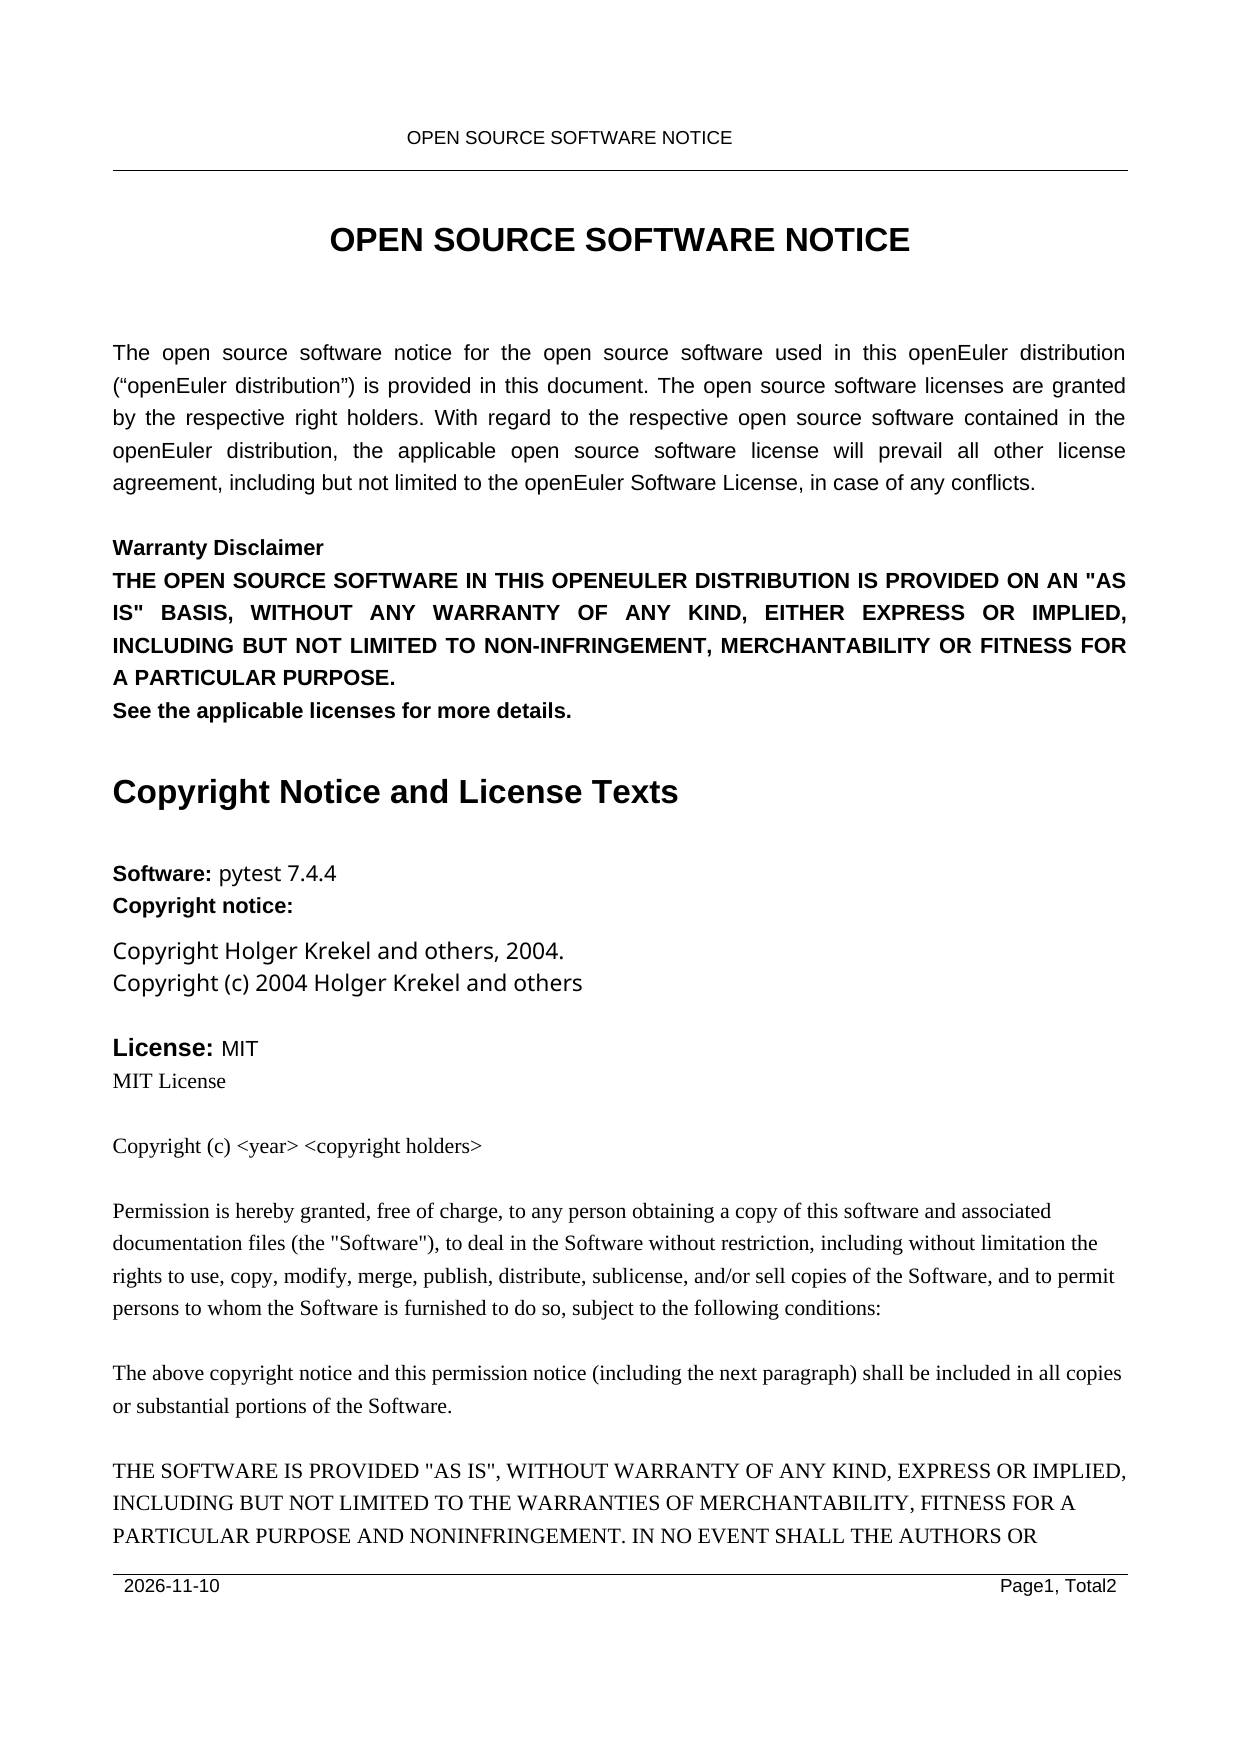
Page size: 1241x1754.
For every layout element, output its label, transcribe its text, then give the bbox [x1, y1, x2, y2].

text Copyright Notice and License Texts [112, 759, 1128, 824]
text Copyright Holger Krekel and others, 2004. Copyright (c) 2004 Holger Krekel and others [112, 934, 1128, 1031]
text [112, 1064, 1128, 1551]
text Copyright notice: [112, 889, 1128, 921]
text The open source software notice for the open source software used in this openEuler distribution (“openEuler distribution”) is provided in this document. The open source software licenses are granted by the respective right holders. With regard to the respective open source software contained in the openEuler distribution, the applicable open source software license will prevail all other license agreement, including but not limited to the openEuler Software License, in case of any conflicts. [112, 336, 1128, 499]
title Software: pytest 7.4.4 [112, 856, 1128, 889]
text License: MIT [112, 1031, 1128, 1064]
text Warranty Disclaimer [112, 531, 1128, 564]
text OPEN SOURCE SOFTWARE NOTICE [112, 206, 1128, 271]
text THE OPEN SOURCE SOFTWARE IN THIS OPENEULER DISTRIBUTION IS PROVIDED ON AN "AS IS" BASIS, WITHOUT ANY WARRANTY OF ANY KIND, EITHER EXPRESS OR IMPLIED, INCLUDING BUT NOT LIMITED TO NON-INFRINGEMENT, MERCHANTABILITY OR FITNESS FOR A PARTICULAR PURPOSE. See the applicable licenses for more details. [112, 564, 1128, 726]
